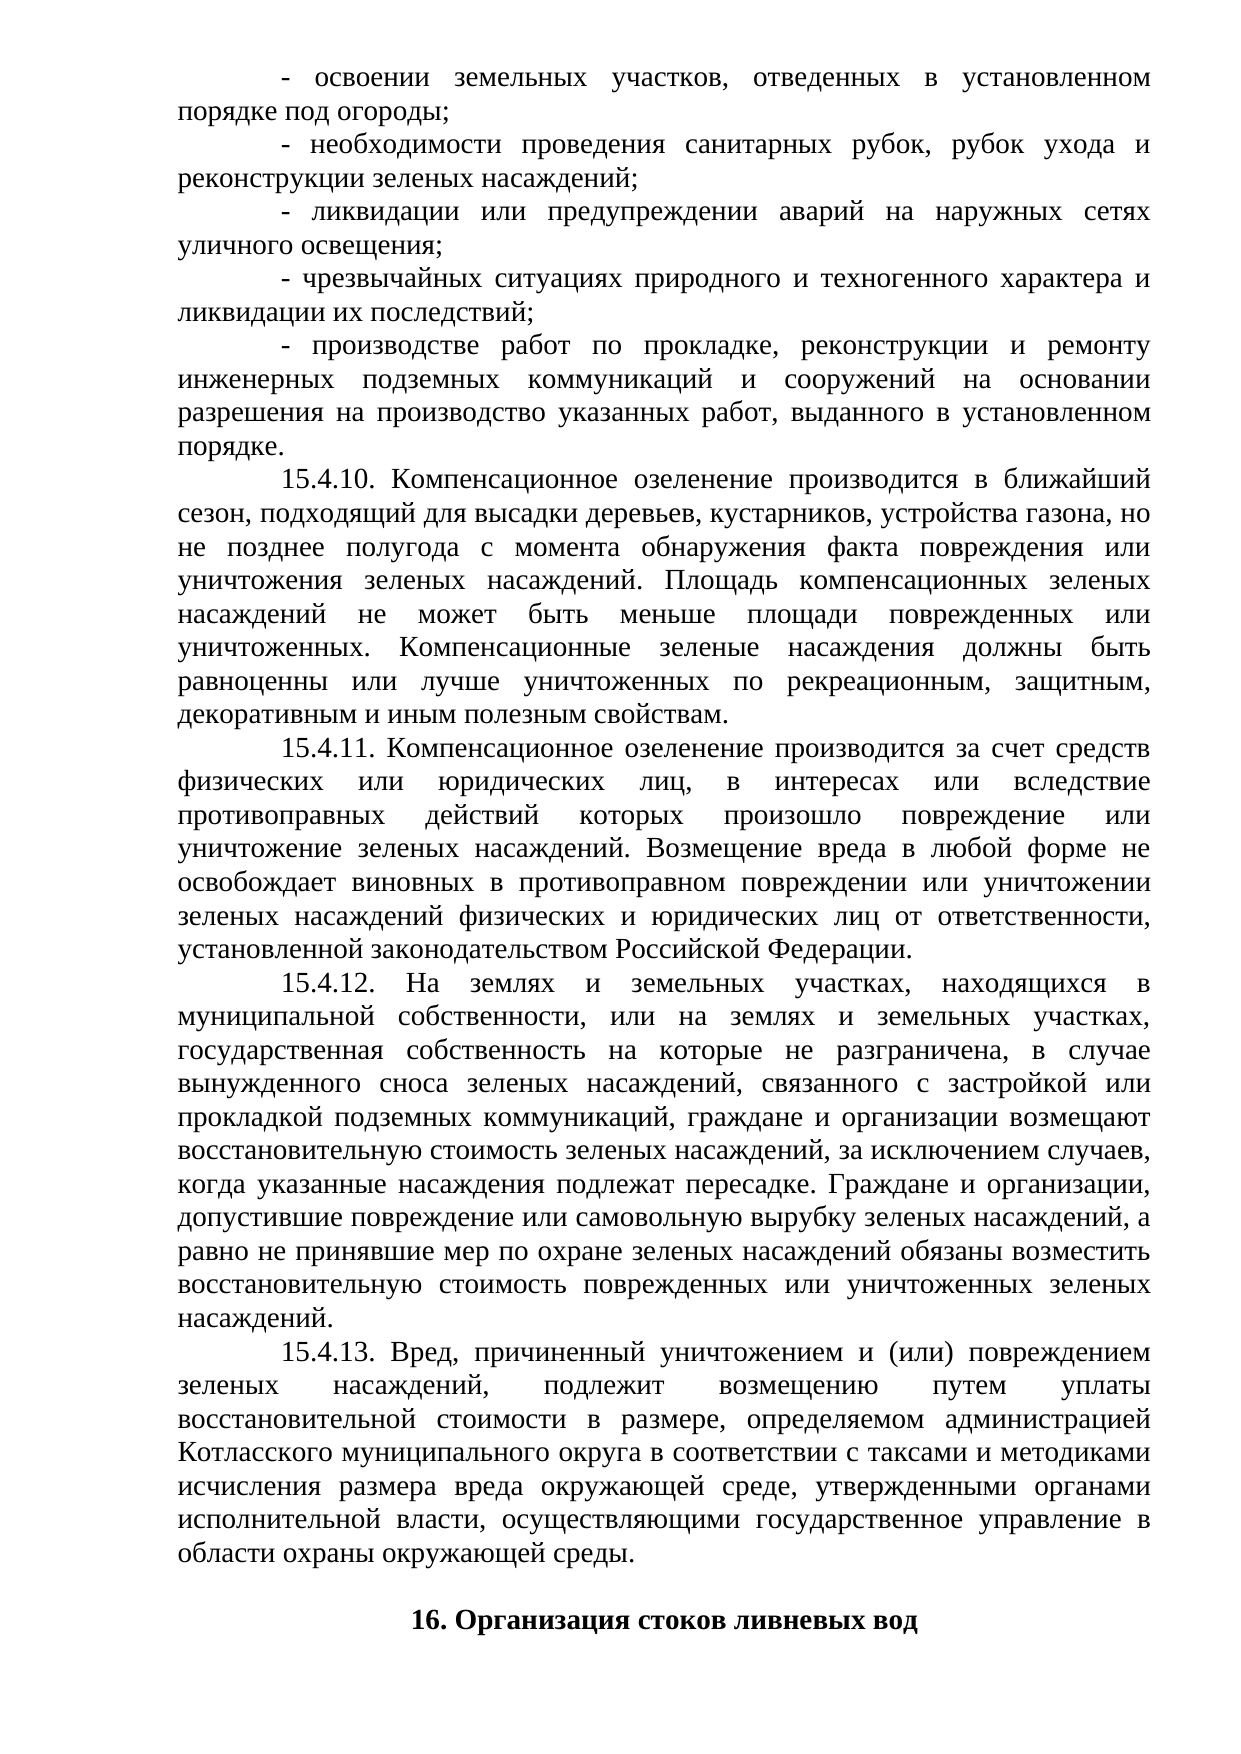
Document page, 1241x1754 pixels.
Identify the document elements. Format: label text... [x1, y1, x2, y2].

text - чрезвычайных ситуациях природного и техногенного характера и ликвидации их последствий; [177, 260, 1152, 327]
text 15.4.13. Вред, причиненный уничтожением и (или) повреждением зеленых насаждений, подлежит возмещению путем уплаты восстановительной стоимости в размере, определяемом администрацией Котласского муниципального округа в соответствии с таксами и методиками исчисления размера вреда окружающей среде, утвержденными органами исполнительной власти, осуществляющими государственное управление в области охраны окружающей среды. [177, 1334, 1152, 1568]
text - производстве работ по прокладке, реконструкции и ремонту инженерных подземных коммуникаций и сооружений на основании разрешения на производство указанных работ, выданного в установленном порядке. [177, 327, 1152, 462]
text - необходимости проведения санитарных рубок, рубок ухода и реконструкции зеленых насаждений; [177, 126, 1152, 193]
text 15.4.12. На землях и земельных участках, находящихся в муниципальной собственности, или на землях и земельных участках, государственная собственность на которые не разграничена, в случае вынужденного сноса зеленых насаждений, связанного с застройкой или прокладкой подземных коммуникаций, граждане и организации возмещают восстановительную стоимость зеленых насаждений, за исключением случаев, когда указанные насаждения подлежат пересадке. Граждане и организации, допустившие повреждение или самовольную вырубку зеленых насаждений, а равно не принявшие мер по охране зеленых насаждений обязаны возместить восстановительную стоимость поврежденных или уничтоженных зеленых насаждений. [177, 965, 1152, 1334]
text - ликвидации или предупреждении аварий на наружных сетях уличного освещения; [177, 193, 1152, 260]
text - освоении земельных участков, отведенных в установленном порядке под огороды; [177, 59, 1152, 126]
text 15.4.10. Компенсационное озеленение производится в ближайший сезон, подходящий для высадки деревьев, кустарников, устройства газона, но не позднее полугода с момента обнаружения факта повреждения или уничтожения зеленых насаждений. Площадь компенсационных зеленых насаждений не может быть меньше площади поврежденных или уничтоженных. Компенсационные зеленые насаждения должны быть равноценны или лучше уничтоженных по рекреационным, защитным, декоративным и иным полезным свойствам. [177, 462, 1152, 730]
text 16. Организация стоков ливневых вод [177, 1602, 1152, 1636]
text 15.4.11. Компенсационное озеленение производится за счет средств физических или юридических лиц, в интересах или вследствие противоправных действий которых произошло повреждение или уничтожение зеленых насаждений. Возмещение вреда в любой форме не освобождает виновных в противоправном повреждении или уничтожении зеленых насаждений физических и юридических лиц от ответственности, установленной законодательством Российской Федерации. [177, 730, 1152, 965]
